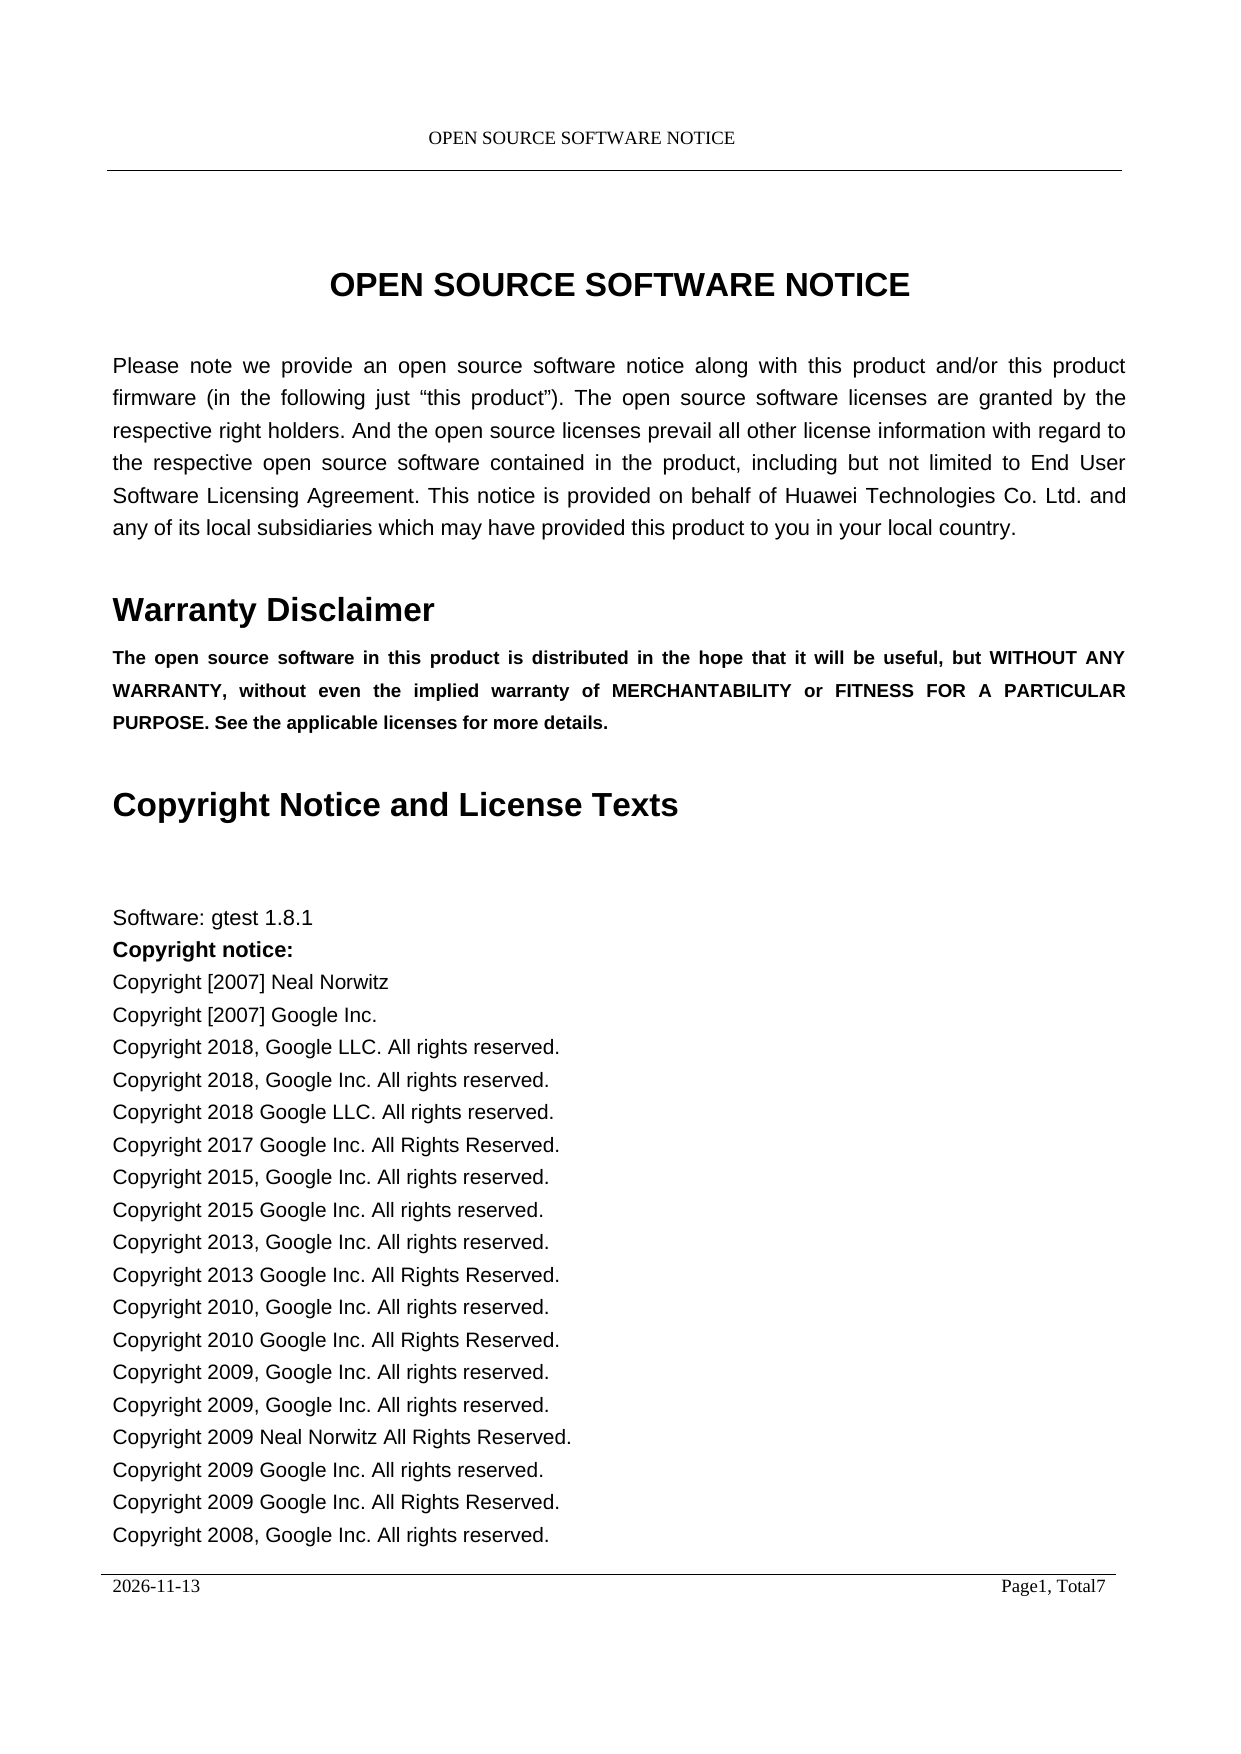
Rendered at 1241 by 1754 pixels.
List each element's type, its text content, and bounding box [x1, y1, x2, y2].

text Copyright 2009, Google Inc. All rights reserved. [112, 1388, 1128, 1421]
text Copyright notice: [112, 933, 1128, 966]
text Copyright [2007] Google Inc. [112, 998, 1128, 1031]
text Please note we provide an open source software notice along with this product and/or this product firmware (in the following just “this product”). The open source software licenses are granted by the respective right holders. And the open source licenses prevail all other license information with regard to the respective open source software contained in the product, including but not limited to End User Software Licensing Agreement. This notice is provided on behalf of Huawei Technologies Co. Ltd. and any of its local subsidiaries which may have provided this product to you in your local country. [112, 349, 1128, 544]
text Copyright 2010 Google Inc. All Rights Reserved. [112, 1323, 1128, 1356]
text Copyright 2013, Google Inc. All rights reserved. [112, 1226, 1128, 1258]
text Copyright 2010, Google Inc. All rights reserved. [112, 1291, 1128, 1323]
text Copyright 2009 Google Inc. All Rights Reserved. [112, 1486, 1128, 1518]
text The open source software in this product is distributed in the hope that it will be useful, but WITHOUT ANY WARRANTY, without even the implied warranty of MERCHANTABILITY or FITNESS FOR A PARTICULAR PURPOSE. See the applicable licenses for more details. [112, 641, 1128, 739]
text Copyright 2017 Google Inc. All Rights Reserved. [112, 1128, 1128, 1161]
text Copyright 2018, Google Inc. All rights reserved. [112, 1063, 1128, 1096]
text Copyright 2008, Google Inc. All rights reserved. [112, 1518, 1128, 1551]
text Copyright Notice and License Texts [112, 771, 1128, 836]
text OPEN SOURCE SOFTWARE NOTICE [112, 251, 1128, 316]
text Copyright 2009, Google Inc. All rights reserved. [112, 1356, 1128, 1388]
text Copyright [2007] Neal Norwitz [112, 966, 1128, 998]
text Warranty Disclaimer [112, 576, 1128, 641]
text Copyright 2018 Google LLC. All rights reserved. [112, 1096, 1128, 1128]
text Software: gtest 1.8.1 [112, 901, 1128, 933]
text Copyright 2015 Google Inc. All rights reserved. [112, 1193, 1128, 1226]
text Copyright 2013 Google Inc. All Rights Reserved. [112, 1258, 1128, 1291]
text Copyright 2015, Google Inc. All rights reserved. [112, 1161, 1128, 1193]
text Copyright 2009 Google Inc. All rights reserved. [112, 1453, 1128, 1486]
text Copyright 2018, Google LLC. All rights reserved. [112, 1031, 1128, 1063]
text Copyright 2009 Neal Norwitz All Rights Reserved. [112, 1421, 1128, 1453]
